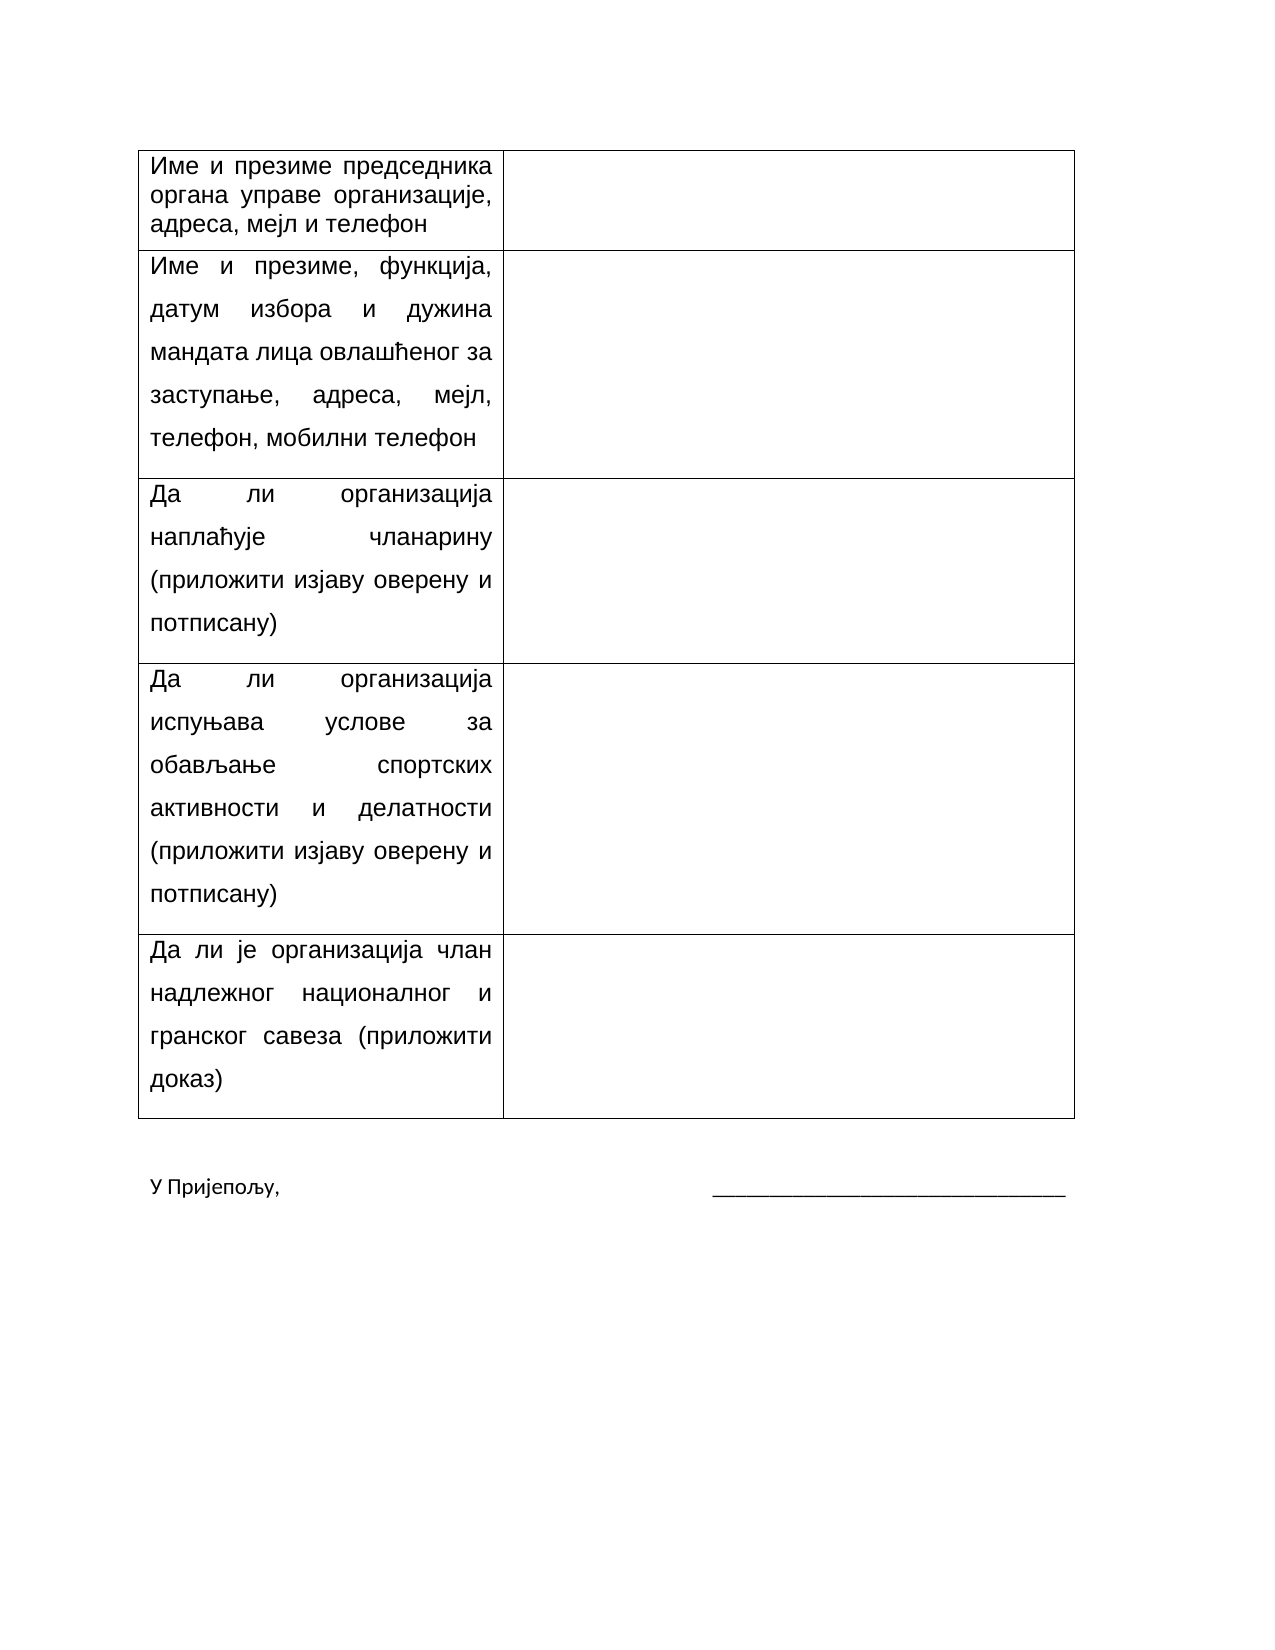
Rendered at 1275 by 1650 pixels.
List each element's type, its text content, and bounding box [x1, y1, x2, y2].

table_cell Да ли организација наплаћује чланарину (приложити изјаву оверену и потписану) [139, 479, 503, 662]
table_cell [504, 935, 1074, 1118]
table_cell [504, 251, 1074, 478]
table_cell [504, 151, 1074, 250]
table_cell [139, 251, 503, 478]
table_cell [504, 664, 1074, 933]
text У Пријепољу, _______________________________ [150, 1172, 1125, 1200]
table_cell Име и презиме председника органа управе организације, адреса, мејл и телефон [139, 151, 503, 250]
table_cell [504, 479, 1074, 662]
table_cell Да ли организација испуњава услове за обављање спортских активности и делатности (приложити изјаву оверену и потписану) [139, 664, 503, 933]
table_cell Да ли је организација члан надлежног националног и гранског савеза (приложити доказ) [139, 935, 503, 1118]
